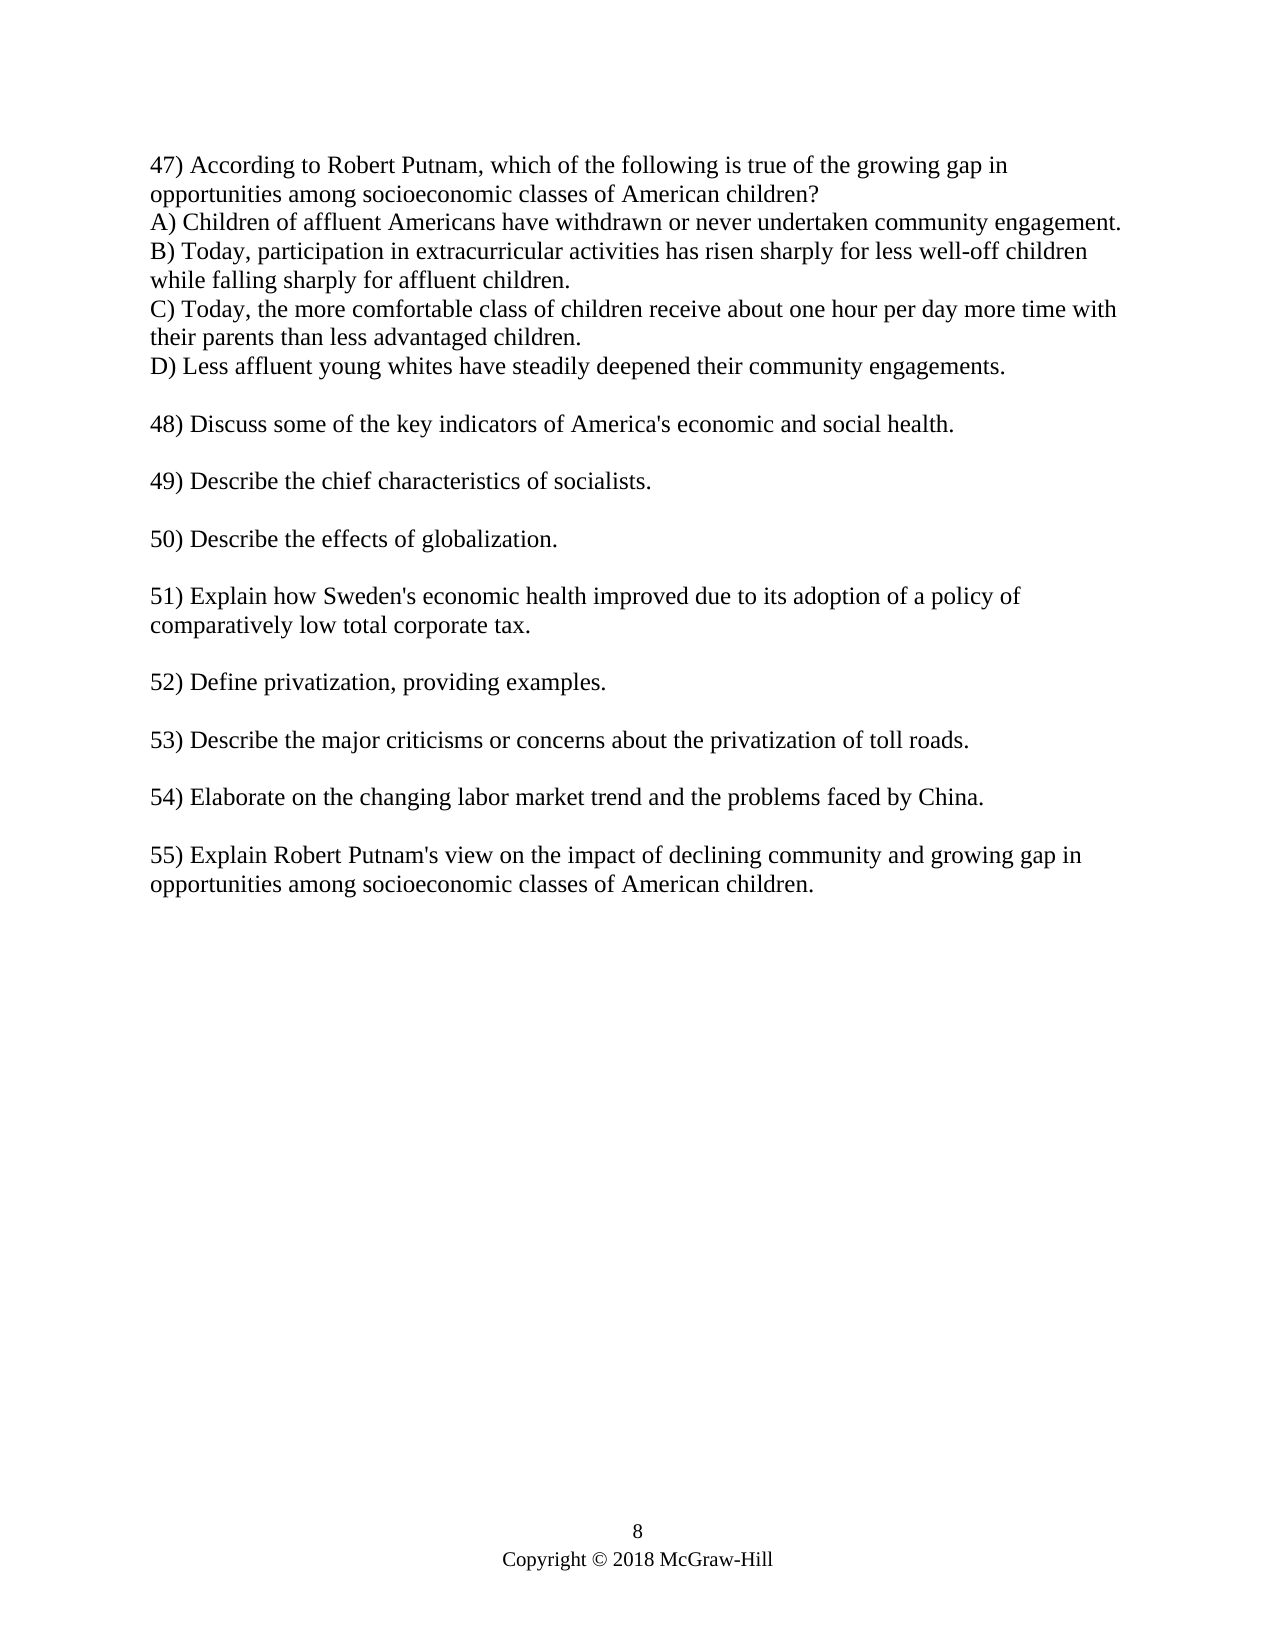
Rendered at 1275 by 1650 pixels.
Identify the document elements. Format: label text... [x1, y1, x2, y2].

text D) Less affluent young whites have steadily deepened their community engagements. [150, 351, 1125, 380]
text 47) According to Robert Putnam, which of the following is true of the growing gap in opportunities among socioeconomic classes of American children? [150, 150, 1125, 207]
text B) Today, participation in extracurricular activities has risen sharply for less well-off children while falling sharply for affluent children. [150, 236, 1125, 294]
text 53) Describe the major criticisms or concerns about the privatization of toll roads. [150, 725, 1125, 754]
text 51) Explain how Sweden's economic health improved due to its adoption of a policy of comparatively low total corporate tax. [150, 581, 1125, 639]
text 52) Define privatization, providing examples. [150, 667, 1125, 696]
text A) Children of affluent Americans have withdrawn or never undertaken community engagement. [150, 207, 1125, 236]
text 50) Describe the effects of globalization. [150, 524, 1125, 552]
text C) Today, the more comfortable class of children receive about one hour per day more time with their parents than less advantaged children. [150, 294, 1125, 351]
text 49) Describe the chief characteristics of socialists. [150, 466, 1125, 495]
text 55) Explain Robert Putnam's view on the impact of declining community and growing gap in opportunities among socioeconomic classes of American children. [150, 840, 1125, 897]
text 48) Discuss some of the key indicators of America's economic and social health. [150, 409, 1125, 437]
text 54) Elaborate on the changing labor market trend and the problems faced by China. [150, 782, 1125, 811]
